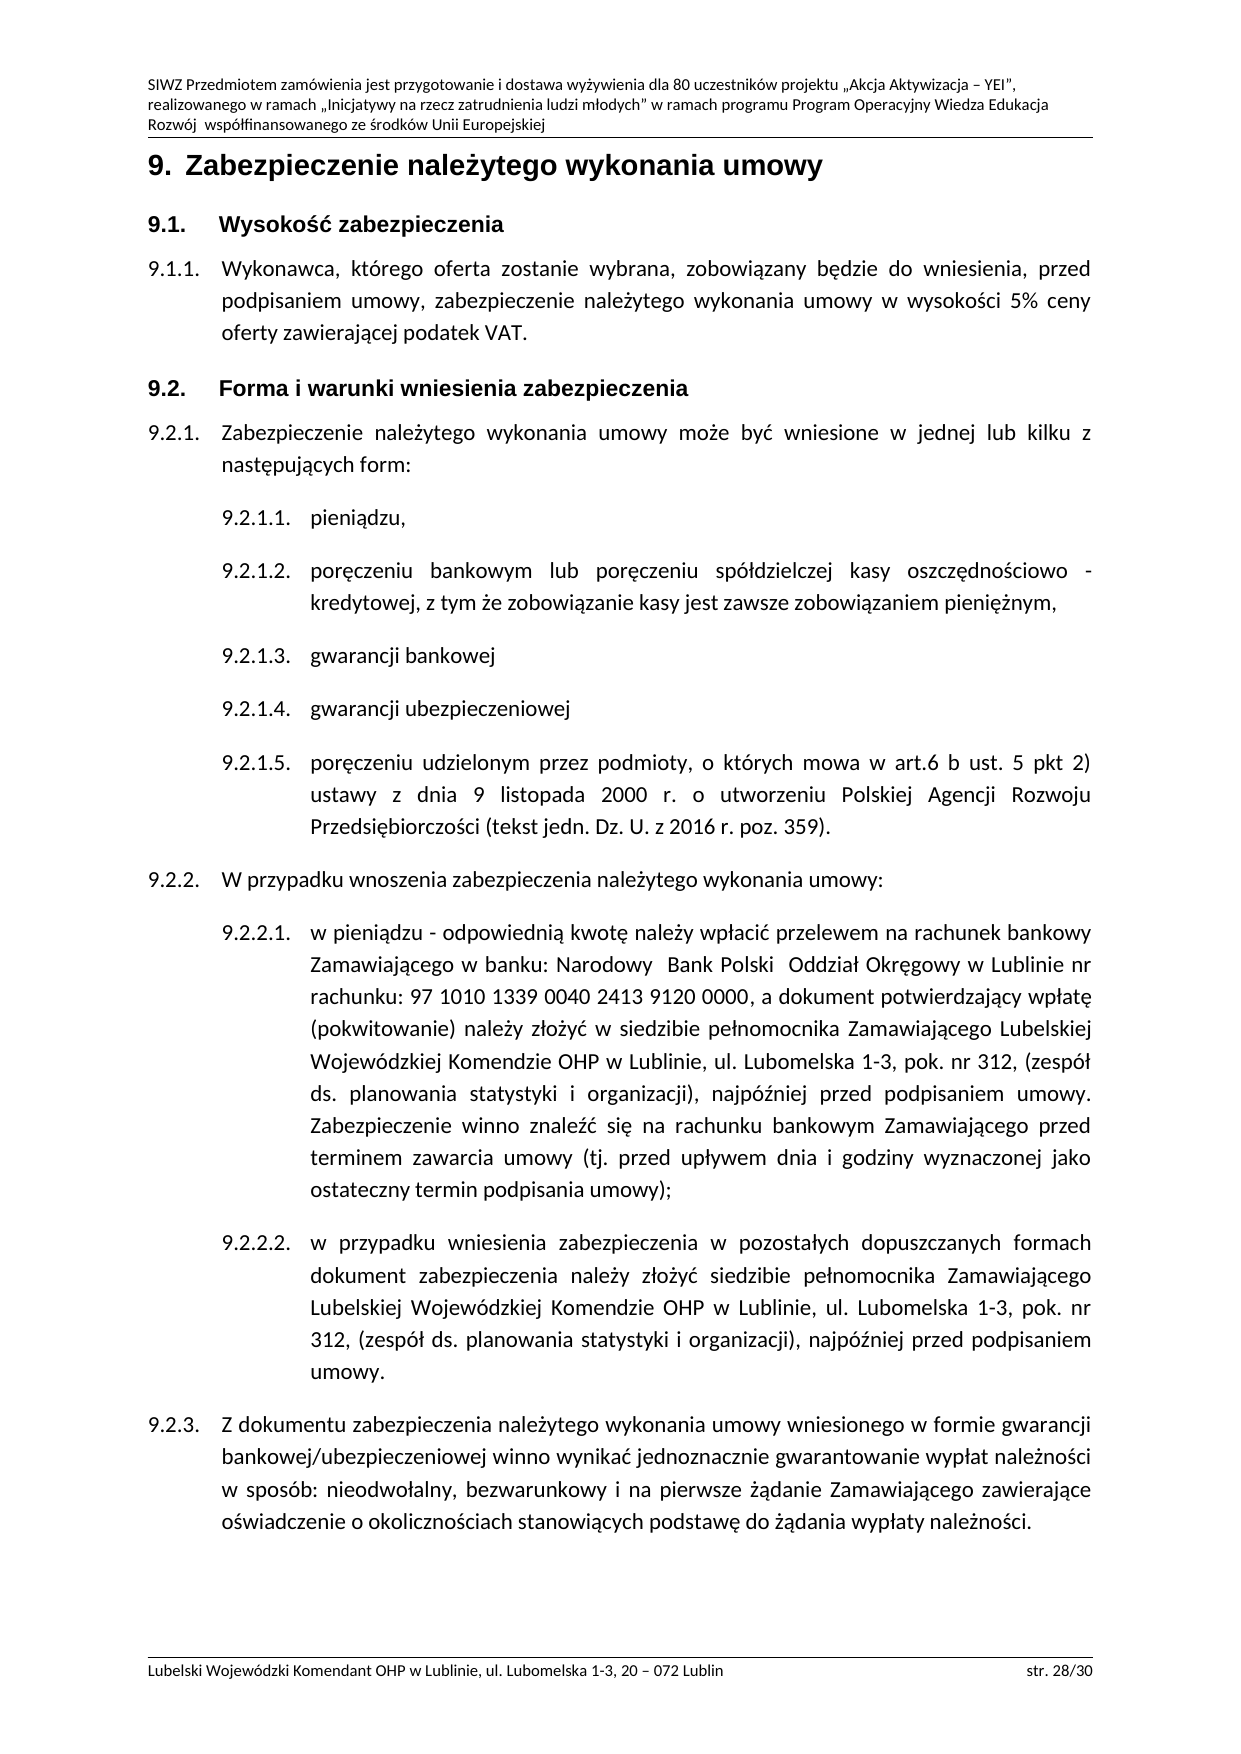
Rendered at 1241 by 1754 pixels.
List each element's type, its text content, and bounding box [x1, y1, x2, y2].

text poręczeniu bankowym lub poręczeniu spółdzielczej kasy oszczędnościowo - kredytowej, z tym że zobowiązanie kasy jest zawsze zobowiązaniem pieniężnym, [221, 556, 1093, 617]
text pieniądzu, [221, 503, 1093, 531]
text w pieniądzu - odpowiednią kwotę należy wpłacić przelewem na rachunek bankowy Zamawiającego w banku: Narodowy Bank Polski Oddział Okręgowy w Lublinie nr rachunku: 97 1010 1339 0040 2413 9120 0000, a dokument potwierdzający wpłatę (pokwitowanie) należy złożyć w siedzibie pełnomocnika Zamawiającego Lubelskiej Wojewódzkiej Komendzie OHP w Lublinie, ul. Lubomelska 1-3, pok. nr 312, (zespół ds. planowania statystyki i organizacji), najpóźniej przed podpisaniem umowy. Zabezpieczenie winno znaleźć się na rachunku bankowym Zamawiającego przed terminem zawarcia umowy (tj. przed upływem dnia i godziny wyznaczonej jako ostateczny termin podpisania umowy); [221, 918, 1093, 1203]
text gwarancji ubezpieczeniowej [221, 694, 1093, 723]
subtitle Forma i warunki wniesienia zabezpieczenia [148, 375, 1093, 402]
subtitle Zabezpieczenie należytego wykonania umowy [148, 148, 1093, 181]
text W przypadku wnoszenia zabezpieczenia należytego wykonania umowy: [148, 865, 1093, 893]
text Zabezpieczenie należytego wykonania umowy może być wniesione w jednej lub kilku z następujących form: [148, 418, 1093, 478]
text poręczeniu udzielonym przez podmioty, o których mowa w art.6 b ust. 5 pkt 2) ustawy z dnia 9 listopada 2000 r. o utworzeniu Polskiej Agencji Rozwoju Przedsiębiorczości (tekst jedn. Dz. U. z 2016 r. poz. 359). [221, 748, 1093, 840]
text gwarancji bankowej [221, 642, 1093, 669]
text Wykonawca, którego oferta zostanie wybrana, zobowiązany będzie do wniesienia, przed podpisaniem umowy, zabezpieczenie należytego wykonania umowy w wysokości 5% ceny oferty zawierającej podatek VAT. [148, 254, 1093, 346]
text w przypadku wniesienia zabezpieczenia w pozostałych dopuszczanych formach dokument zabezpieczenia należy złożyć siedzibie pełnomocnika Zamawiającego Lubelskiej Wojewódzkiej Komendzie OHP w Lublinie, ul. Lubomelska 1-3, pok. nr 312, (zespół ds. planowania statystyki i organizacji), najpóźniej przed podpisaniem umowy. [221, 1228, 1093, 1385]
subtitle Wysokość zabezpieczenia [148, 211, 1093, 237]
text Z dokumentu zabezpieczenia należytego wykonania umowy wniesionego w formie gwarancji bankowej/ubezpieczeniowej winno wynikać jednoznacznie gwarantowanie wypłat należności w sposób: nieodwołalny, bezwarunkowy i na pierwsze żądanie Zamawiającego zawierające oświadczenie o okolicznościach stanowiących podstawę do żądania wypłaty należności. [148, 1410, 1093, 1535]
